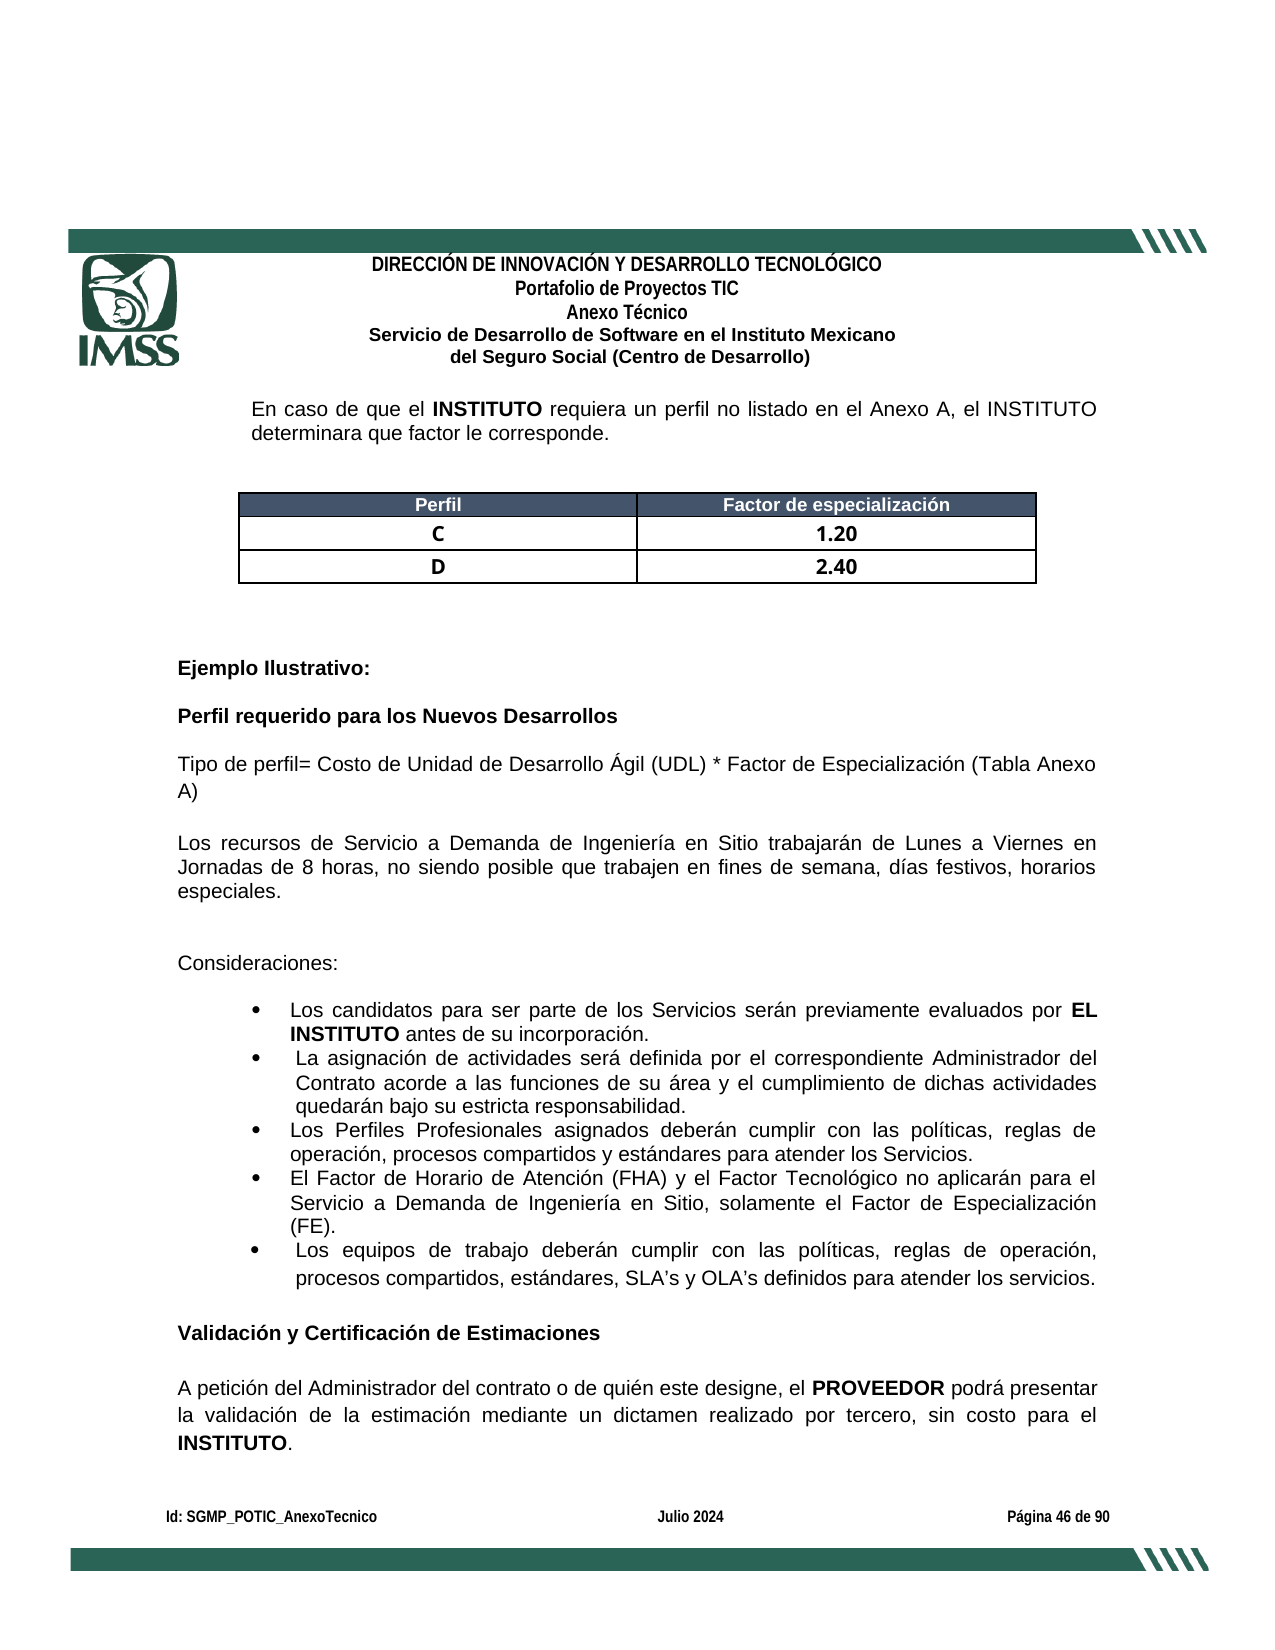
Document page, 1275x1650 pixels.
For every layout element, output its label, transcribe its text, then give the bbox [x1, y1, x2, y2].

picture [68, 229, 1207, 366]
text Consideraciones: [177, 950, 1098, 974]
table_cell 2.40 [638, 551, 1035, 582]
list Los candidatos para ser parte de los Servicios serán previamente evaluados por EL INSTITUTO antes de su incorporación. [252, 998, 1098, 1046]
text Validación y Certificación de Estimaciones [177, 1321, 1098, 1345]
list La asignación de actividades será definida por el correspondiente Administrador del Contrato acorde a las funciones de su área y el cumplimiento de dichas actividades quedarán bajo su estricta responsabilidad. [252, 1046, 1098, 1118]
list El Factor de Horario de Atención (FHA) y el Factor Tecnológico no aplicarán para el Servicio a Demanda de Ingeniería en Sitio, solamente el Factor de Especialización (FE). [252, 1166, 1098, 1238]
picture [70, 1548, 1209, 1571]
text A petición del Administrador del contrato o de quién este designe, el PROVEEDOR podrá presentar la validación de la estimación mediante un dictamen realizado por tercero, sin costo para el INSTITUTO. [177, 1376, 1098, 1455]
text Tipo de perfil= Costo de Unidad de Desarrollo Ágil (UDL) * Factor de Especialización (Tabla Anexo A) [177, 752, 1098, 803]
text Los recursos de Servicio a Demanda de Ingeniería en Sitio trabajarán de Lunes a Viernes en Jornadas de 8 horas, no siendo posible que trabajen en fines de semana, días festivos, horarios especiales. [177, 831, 1098, 902]
table_cell C [240, 517, 636, 549]
table_header Factor de especialización [638, 494, 1035, 516]
table_header Perfil [240, 494, 636, 516]
list Los Perfiles Profesionales asignados deberán cumplir con las políticas, reglas de operación, procesos compartidos y estándares para atender los Servicios. [252, 1118, 1098, 1166]
text En caso de que el INSTITUTO requiera un perfil no listado en el Anexo A, el INSTITUTO determinara que factor le corresponde. [177, 396, 1098, 444]
table_cell D [240, 551, 636, 582]
text Perfil requerido para los Nuevos Desarrollos [177, 704, 1098, 728]
text Ejemplo Ilustrativo: [177, 656, 1098, 680]
list Los equipos de trabajo deberán cumplir con las políticas, reglas de operación, procesos compartidos, estándares, SLA’s y OLA’s definidos para atender los servicios. [251, 1238, 1098, 1290]
table_cell 1.20 [638, 517, 1035, 549]
